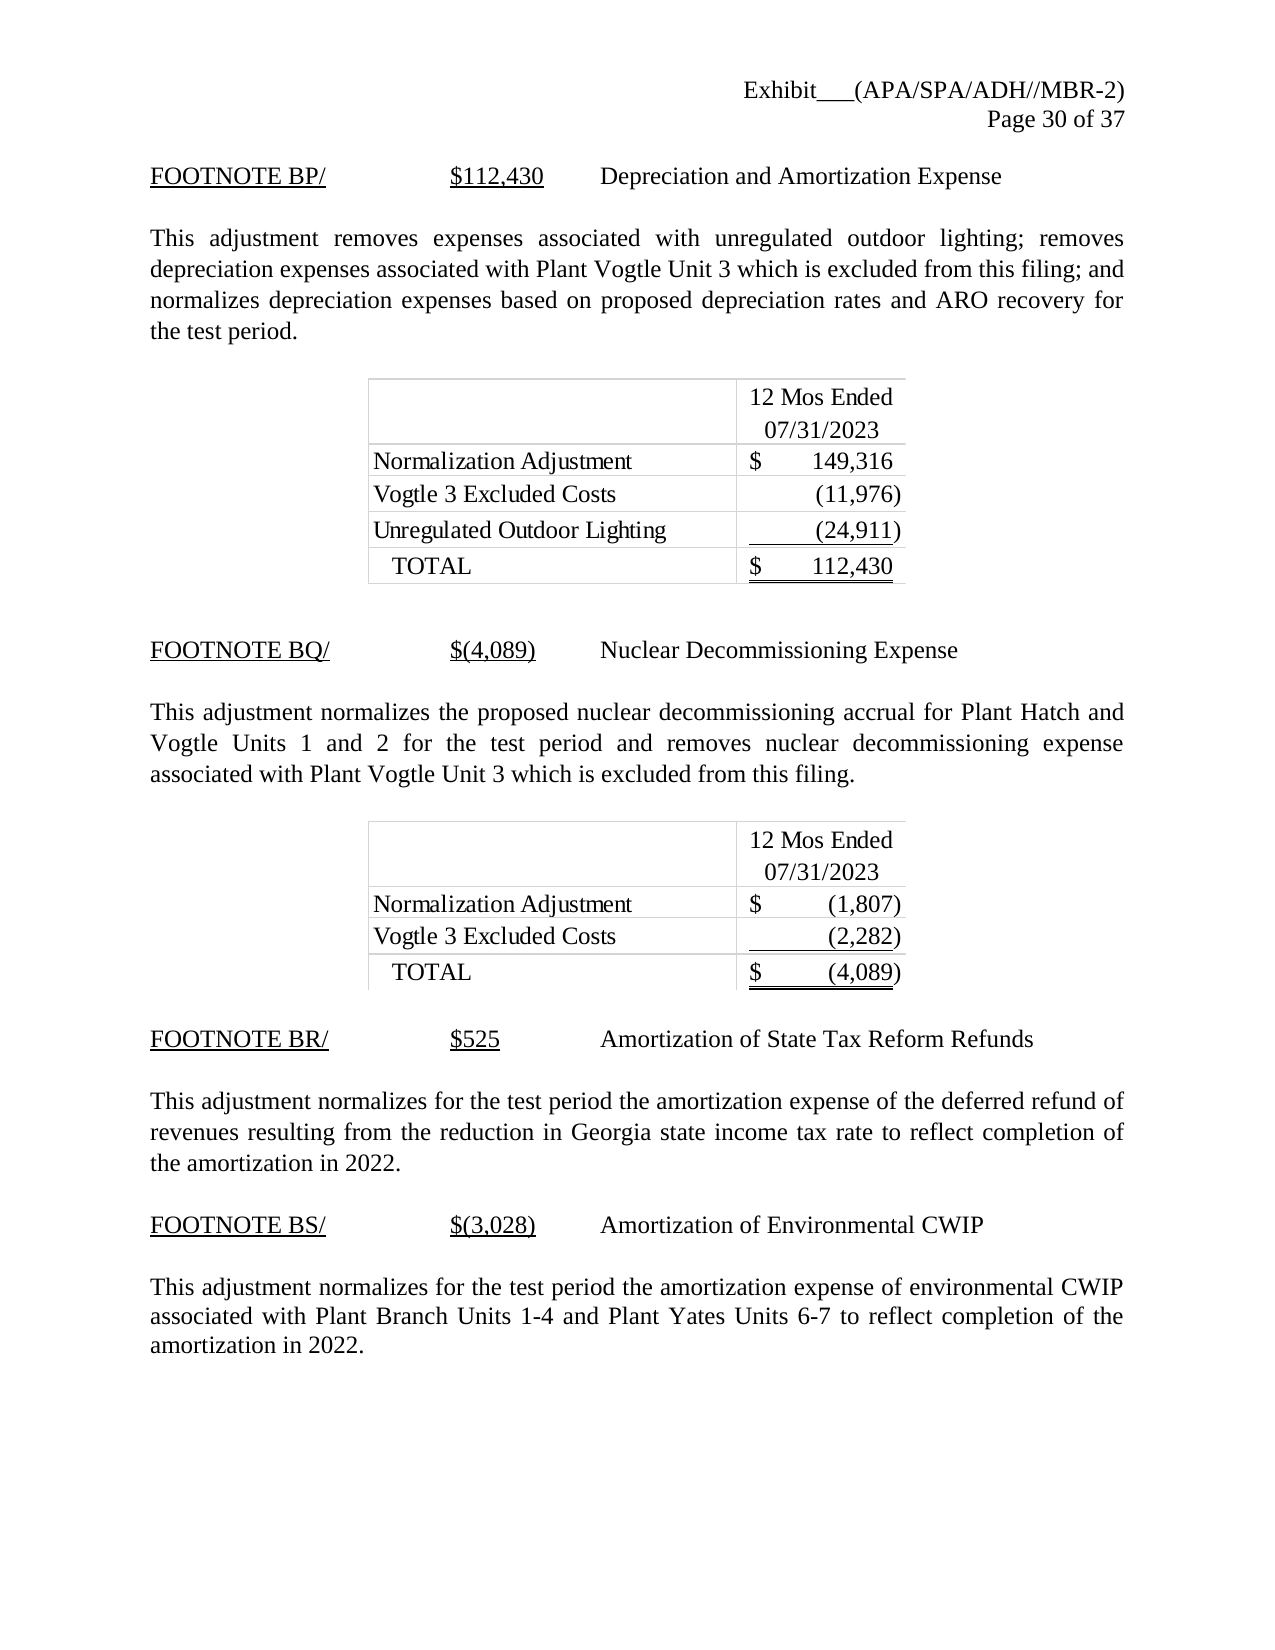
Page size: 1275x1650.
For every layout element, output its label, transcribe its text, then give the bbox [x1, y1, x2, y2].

text FOOTNOTE BS/ $(3,028) Amortization of Environmental CWIP [150, 1210, 1125, 1239]
text This adjustment normalizes for the test period the amortization expense of environmental CWIP associated with Plant Branch Units 1-4 and Plant Yates Units 6-7 to reflect completion of the amortization in 2022. [150, 1272, 1125, 1359]
text This adjustment removes expenses associated with unregulated outdoor lighting; removes depreciation expenses associated with Plant Vogtle Unit 3 which is excluded from this filing; and normalizes depreciation expenses based on proposed depreciation rates and ARO recovery for the test period. [150, 223, 1125, 345]
text FOOTNOTE BR/ $525 Amortization of State Tax Reform Refunds [150, 1024, 1125, 1053]
text FOOTNOTE BQ/ $(4,089) Nuclear Decommissioning Expense [150, 635, 1125, 663]
text This adjustment normalizes the proposed nuclear decommissioning accrual for Plant Hatch and Vogtle Units 1 and 2 for the test period and removes nuclear decommissioning expense associated with Plant Vogtle Unit 3 which is excluded from this filing. [150, 697, 1125, 788]
text FOOTNOTE BP/ $112,430 Depreciation and Amortization Expense [150, 161, 1125, 190]
text This adjustment normalizes for the test period the amortization expense of the deferred refund of revenues resulting from the reduction in Georgia state income tax rate to reflect completion of the amortization in 2022. [150, 1086, 1125, 1177]
